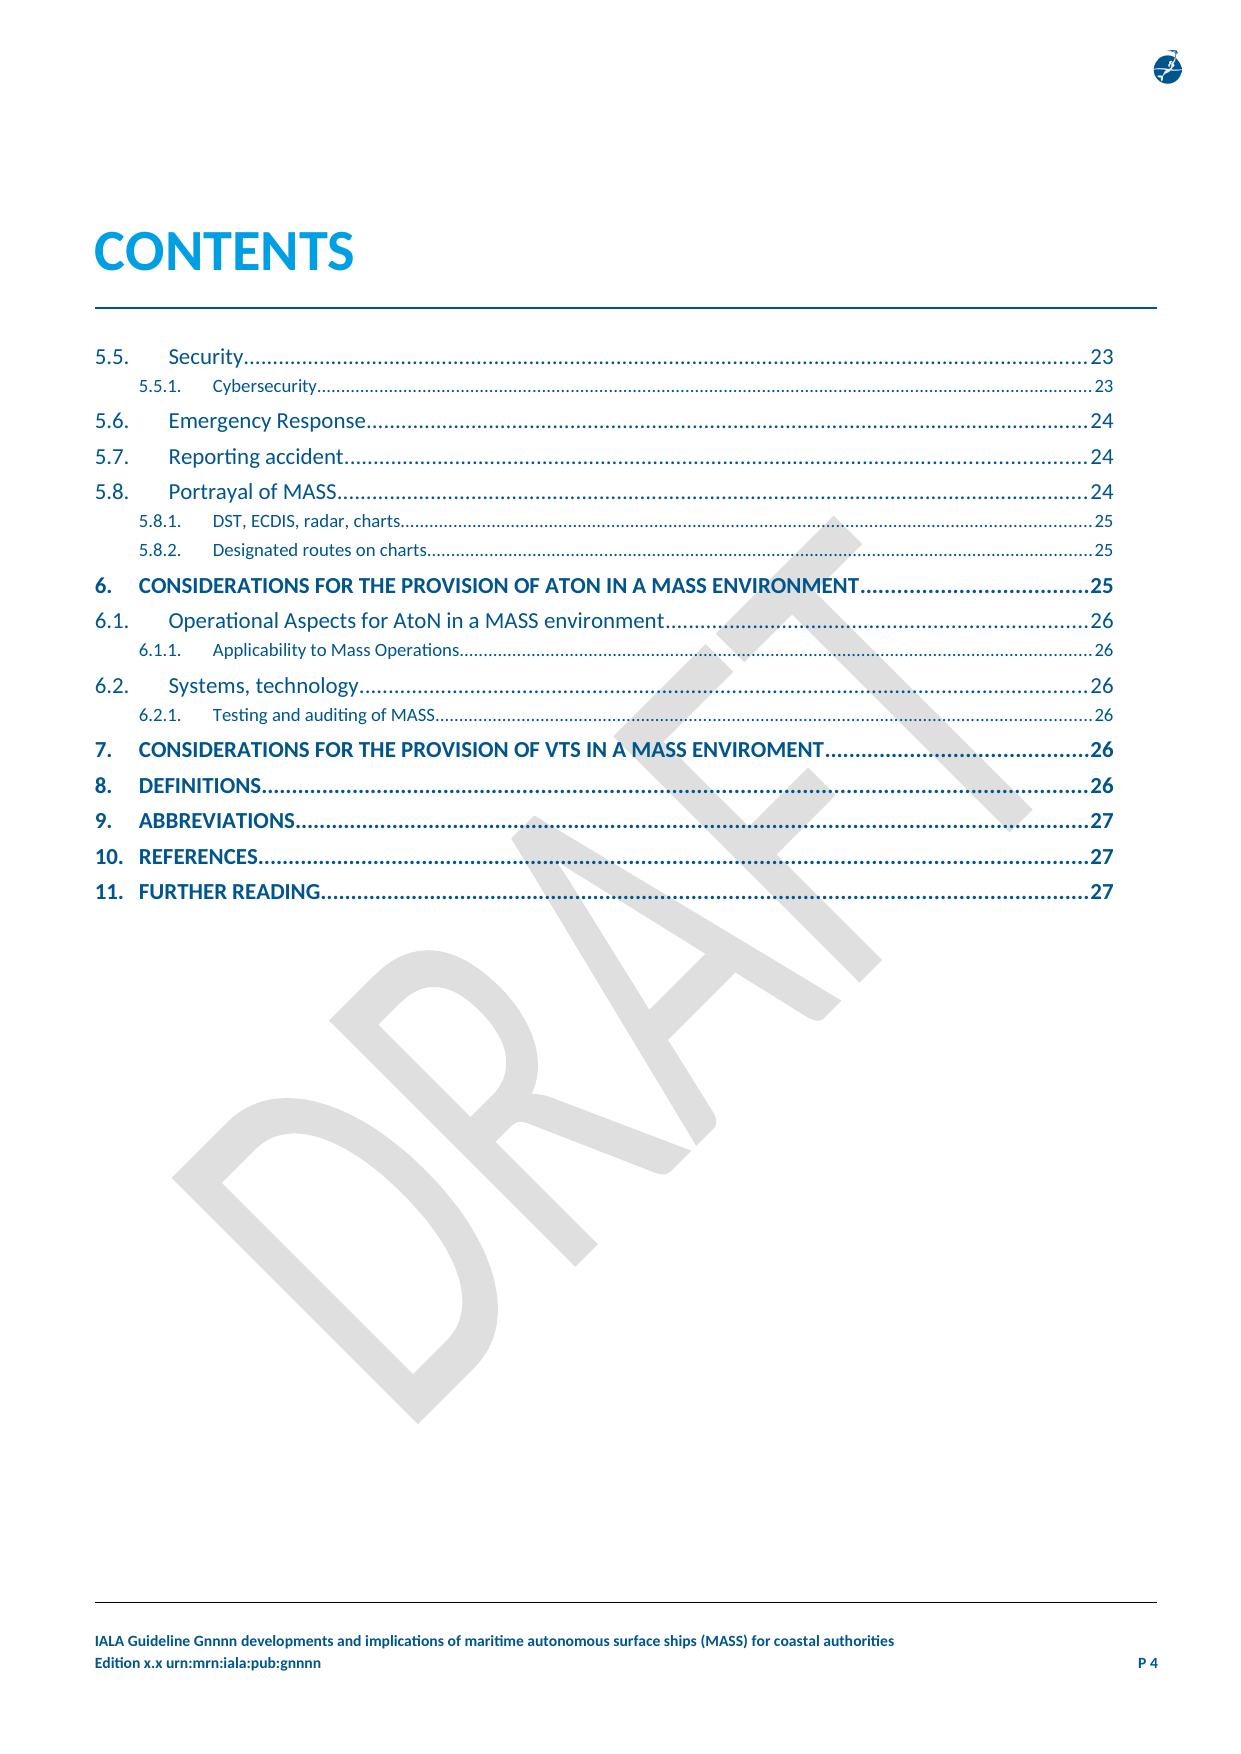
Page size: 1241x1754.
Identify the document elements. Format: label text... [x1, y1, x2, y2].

text 6.1. Operational Aspects for AtoN in a MASS environment 26 [94, 603, 1113, 634]
text 6. CONSIDERATIONS FOR THE PROVISION OF ATON IN A MASS ENVIRONMENT 25 [94, 568, 1113, 599]
text 7. CONSIDERATIONS FOR THE PROVISION OF VTS IN A MASS ENVIROMENT 26 [94, 732, 1113, 763]
text 5.5. Security 23 [94, 338, 1113, 370]
text 6.2.1. Testing and auditing of MASS 26 [139, 703, 1157, 726]
text 5.6. Emergency Response 24 [94, 403, 1113, 434]
text 8. DEFINITIONS 26 [94, 768, 1113, 799]
text 10. references 27 [94, 838, 1113, 870]
picture [1122, 0, 1241, 119]
text 5.8.1. DST, ECDIS, radar, charts 25 [139, 509, 1157, 532]
text 5.8. Portrayal of MASS 24 [94, 474, 1113, 505]
text 6.2. Systems, technology 26 [94, 668, 1113, 699]
text 5.8.2. Designated routes on charts 25 [139, 538, 1157, 561]
text 9. abbreviations 27 [94, 803, 1113, 834]
text 5.5.1. Cybersecurity 23 [139, 374, 1157, 397]
text 6.1.1. Applicability to Mass Operations 26 [139, 638, 1157, 661]
text 11. Further reading 27 [94, 874, 1113, 905]
text 5.7. Reporting accident 24 [94, 438, 1113, 470]
